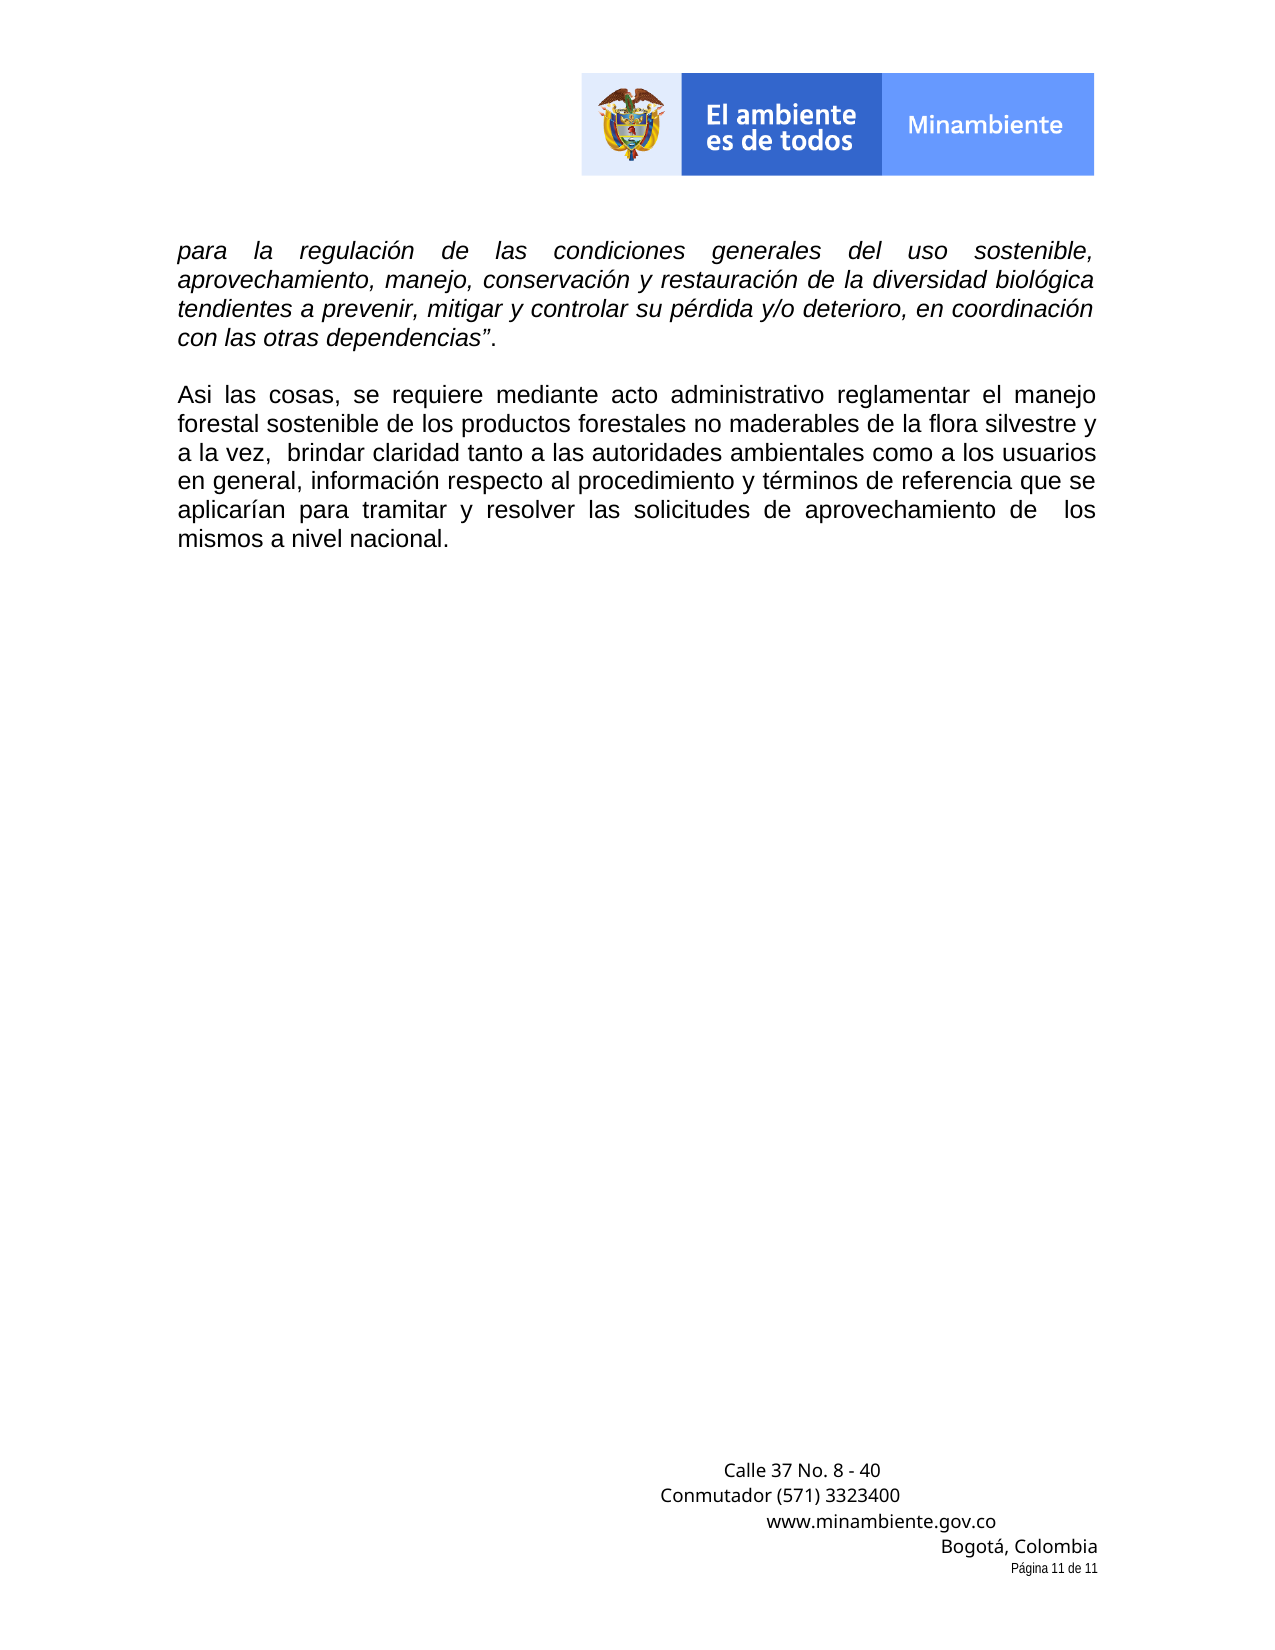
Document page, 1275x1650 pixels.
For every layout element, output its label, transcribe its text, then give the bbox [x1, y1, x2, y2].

text Asi las cosas, se requiere mediante acto administrativo reglamentar el manejo forestal sostenible de los productos forestales no maderables de la flora silvestre y a la vez, brindar claridad tanto a las autoridades ambientales como a los usuarios en general, información respecto al procedimiento y términos de referencia que se aplicarían para tramitar y resolver las solicitudes de aprovechamiento de los mismos a nivel nacional. [177, 380, 1098, 552]
picture [581, 73, 1095, 176]
